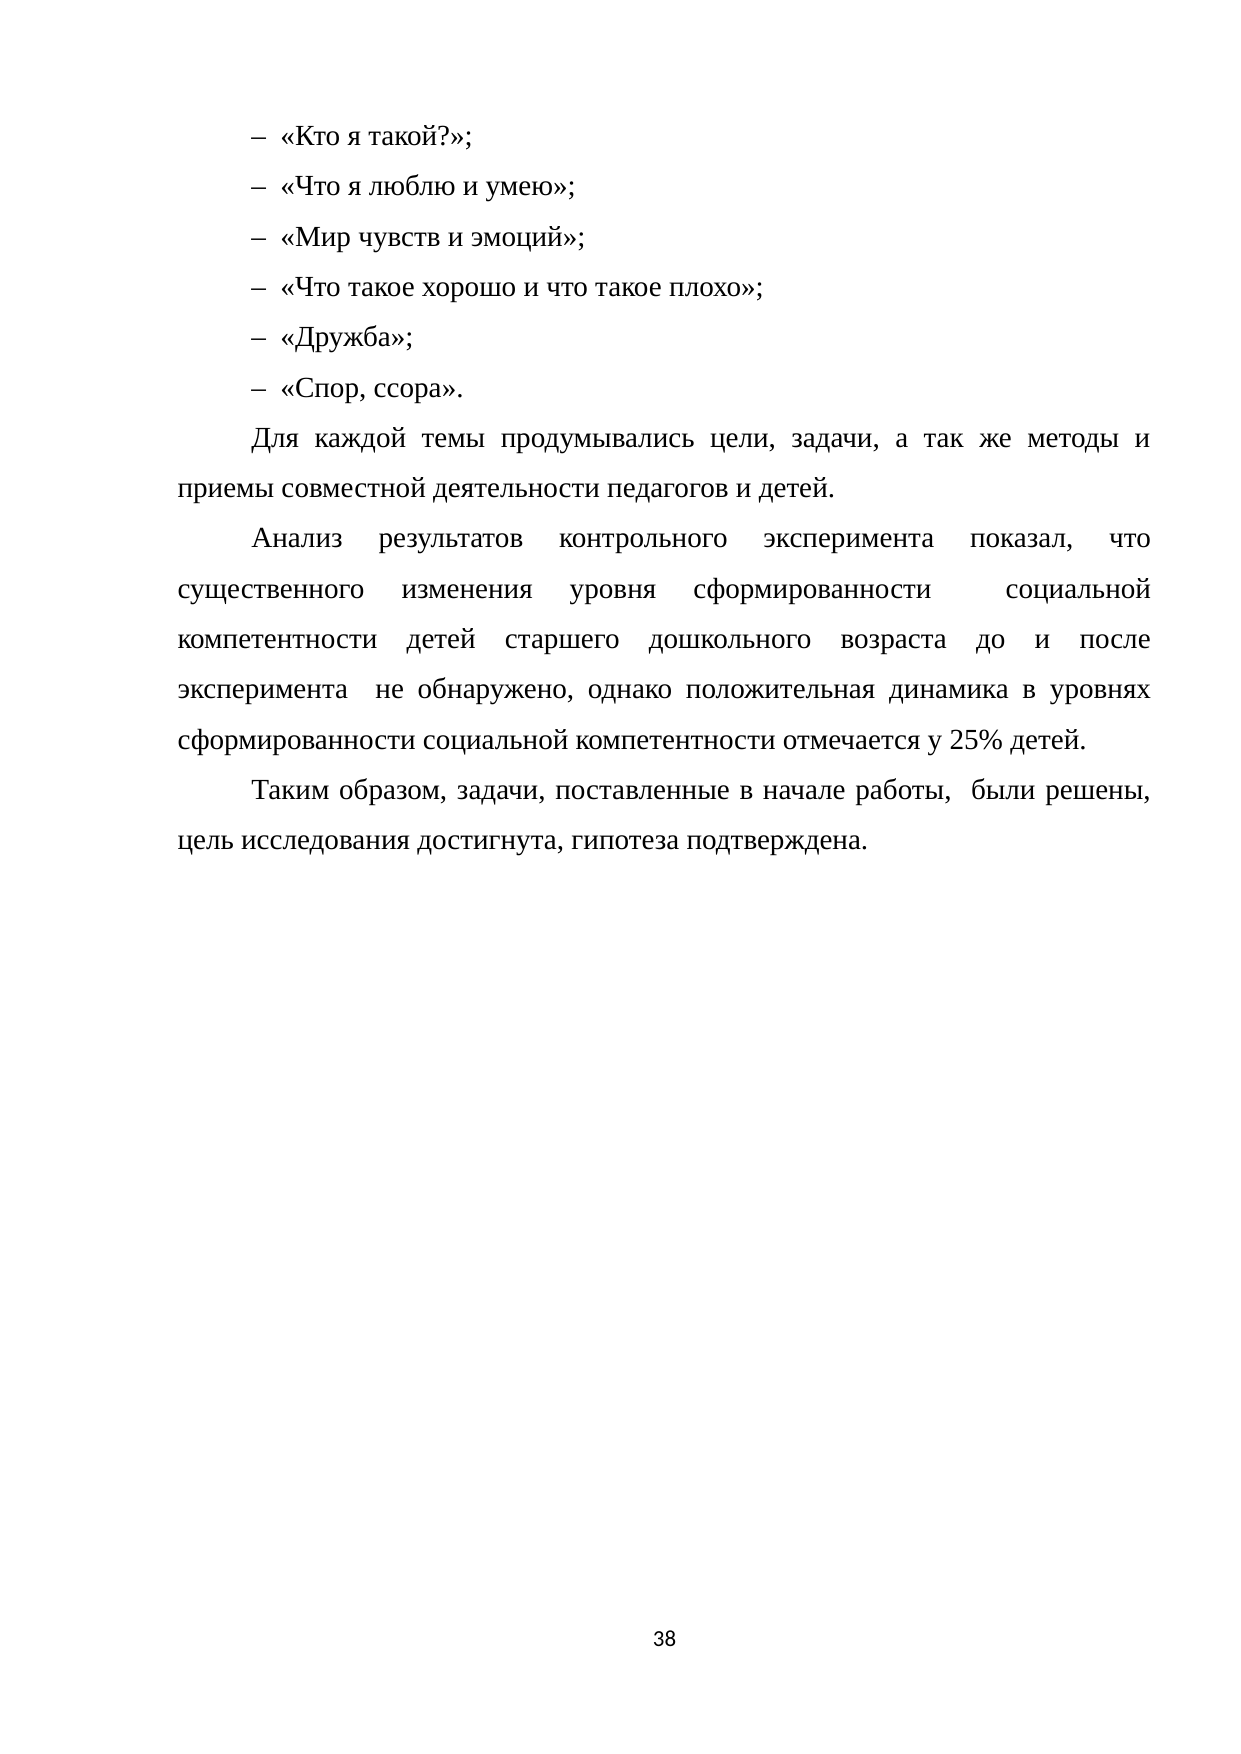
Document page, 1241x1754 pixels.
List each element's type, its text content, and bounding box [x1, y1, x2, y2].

text – «Что такое хорошо и что такое плохо»; [177, 269, 1152, 303]
text Для каждой темы продумывались цели, задачи, а так же методы и приемы совместной деятельности педагогов и детей. [177, 420, 1152, 504]
text – «Что я люблю и умею»; [177, 168, 1152, 202]
text Анализ результатов контрольного эксперимента показал, что существенного изменения уровня сформированности социальной компетентности детей старшего дошкольного возраста до и после эксперимента не обнаружено, однако положительная динамика в уровнях сформированности социальной компетентности отмечается у 25% детей. [177, 521, 1152, 755]
text Таким образом, задачи, поставленные в начале работы, были решены, цель исследования достигнута, гипотеза подтверждена. [177, 772, 1152, 856]
text – «Спор, ссора». [177, 370, 1152, 403]
text – «Дружба»; [177, 319, 1152, 353]
text – «Мир чувств и эмоций»; [177, 219, 1152, 252]
text – «Кто я такой?»; [177, 118, 1152, 152]
